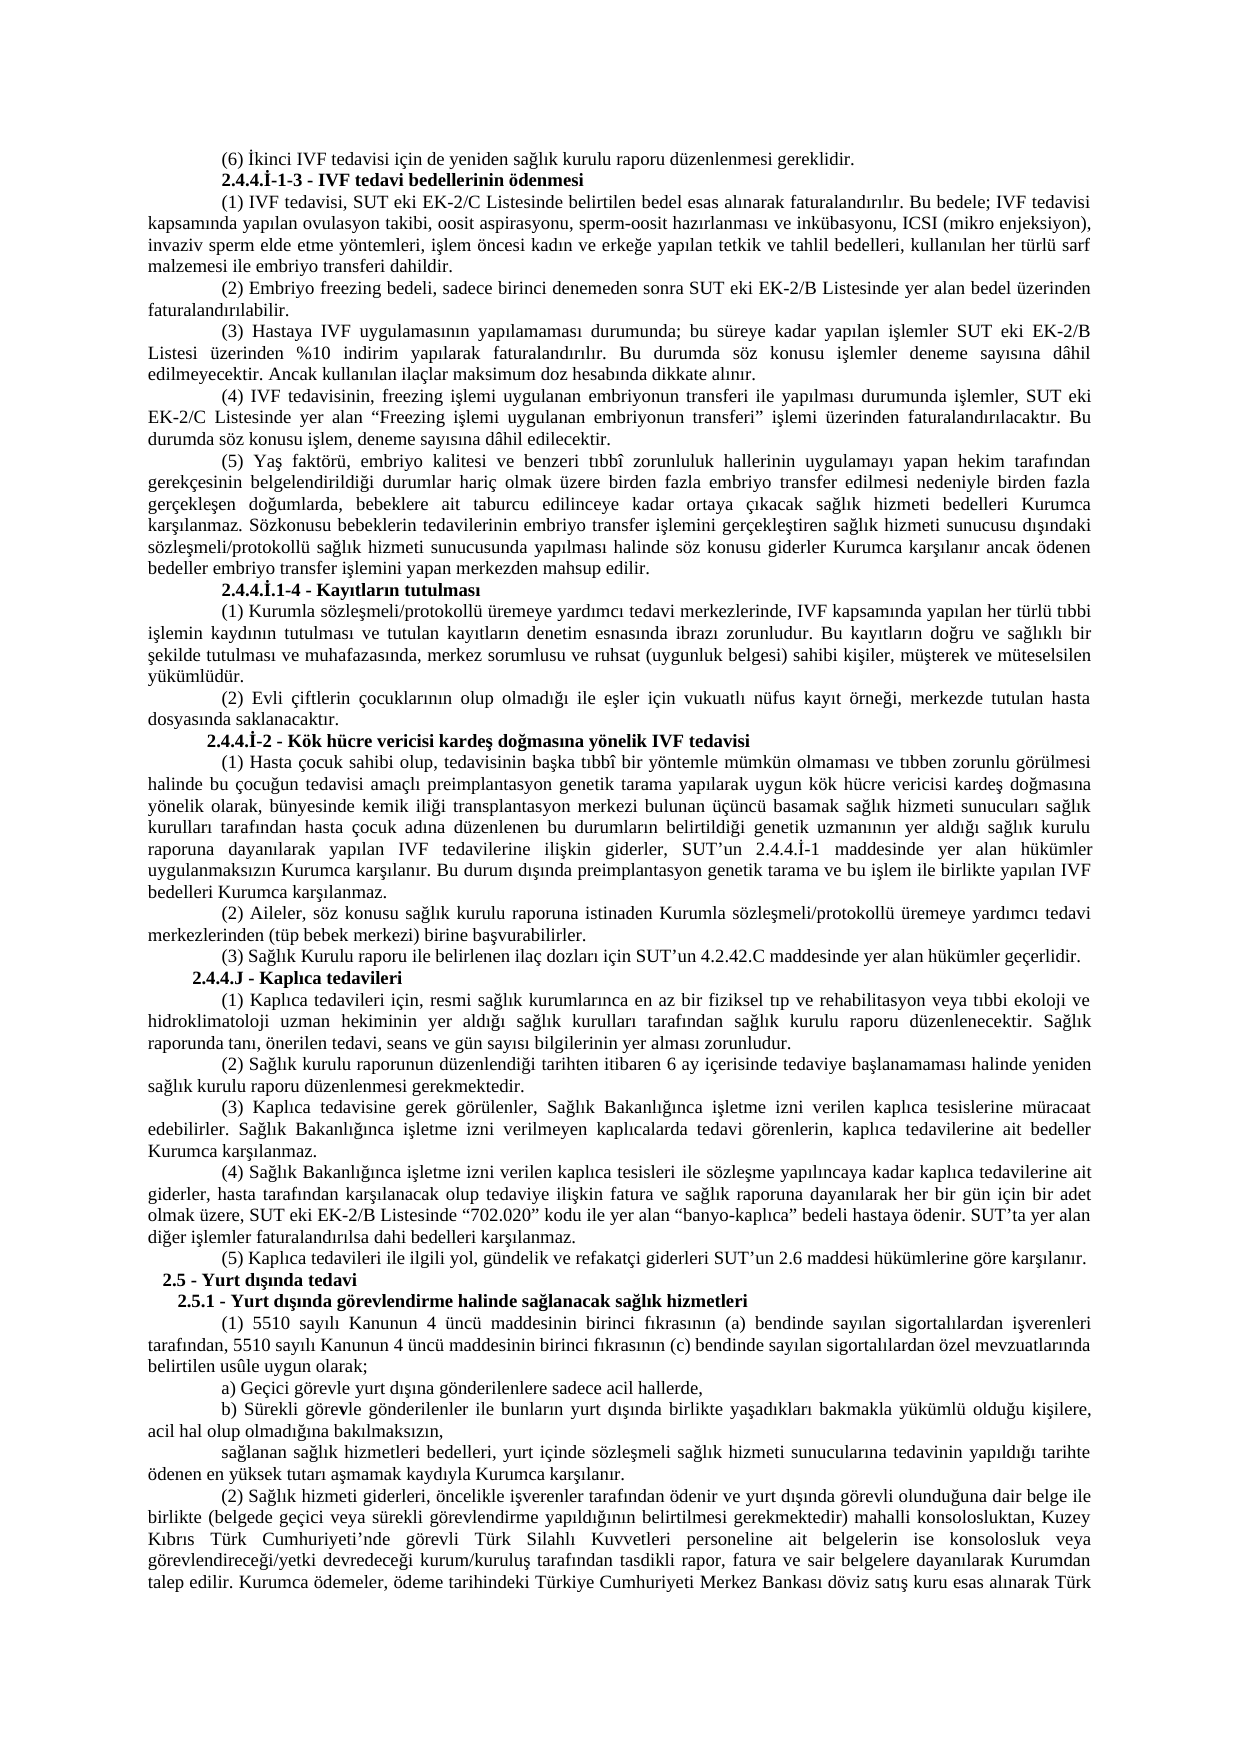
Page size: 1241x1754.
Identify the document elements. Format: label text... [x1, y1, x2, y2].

text (5) Kaplıca tedavileri ile ilgili yol, gündelik ve refakatçi giderleri SUT’un 2.6 maddesi hükümlerine göre karşılanır. [148, 1420, 1093, 1441]
text a) Geçici görevle yurt dışına gönderilenlere sadece acil hallerde, [148, 1549, 1093, 1571]
text (1) Hasta çocuk sahibi olup, tedavisinin başka tıbbî bir yöntemle mümkün olmaması ve tıbben zorunlu görülmesi halinde bu çocuğun tedavisi amaçlı preimplantasyon genetik tarama yapılarak uygun kök hücre vericisi kardeş doğmasına yönelik olarak, bünyesinde kemik iliği transplantasyon merkezi bulunan üçüncü basamak sağlık hizmeti sunucuları sağlık kurulları tarafından hasta çocuk adına düzenlenen bu durumların belirtildiği genetik uzmanının yer aldığı sağlık kurulu raporuna dayanılarak yapılan IVF tedavilerine ilişkin giderler, SUT’un 2.4.4.İ-1 maddesinde yer alan hükümler uygulanmaksızın Kurumca karşılanır. Bu durum dışında preimplantasyon genetik tarama ve bu işlem ile birlikte yapılan IVF bedelleri Kurumca karşılanmaz. [148, 924, 1093, 1075]
text (3) Kaplıca tedavisine gerek görülenler, Sağlık Bakanlığınca işletme izni verilen kaplıca tesislerine müracaat edebilirler. Sağlık Bakanlığınca işletme izni verilmeyen kaplıcalarda tedavi görenlerin, kaplıca tedavilerine ait bedeller Kurumca karşılanmaz. [148, 1269, 1093, 1333]
text (2) Embriyo freezing bedeli, sadece birinci denemeden sonra SUT eki EK-2/B Listesinde yer alan bedel üzerinden faturalandırılabilir. [148, 449, 1093, 493]
text (1) Kurumla sözleşmeli/protokollü üremeye yardımcı tedavi merkezlerinde, IVF kapsamında yapılan her türlü tıbbi işlemin kaydının tutulması ve tutulan kayıtların denetim esnasında ibrazı zorunludur. Bu kayıtların doğru ve sağlıklı bir şekilde tutulması ve muhafazasında, merkez sorumlusu ve ruhsat (uygunluk belgesi) sahibi kişiler, müşterek ve müteselsilen yükümlüdür. [148, 773, 1093, 859]
text (4) IVF tedavisinin, freezing işlemi uygulanan embriyonun transferi ile yapılması durumunda işlemler, SUT eki EK-2/C Listesinde yer alan “Freezing işlemi uygulanan embriyonun transferi” işlemi üzerinden faturalandırılacaktır. Bu durumda söz konusu işlem, deneme sayısına dâhil edilecektir. [148, 557, 1093, 622]
subtitle 2.5.1 - Yurt dışında görevlendirme halinde sağlanacak sağlık hizmetleri [148, 1463, 1093, 1484]
subtitle 2.4.4.İ-2 - Kök hücre vericisi kardeş doğmasına yönelik IVF tedavisi [148, 902, 1093, 924]
text tanıya dayanak teşkil eden klinik ve laboratuvar bulgularının sağlık kurulu raporunda belirtilmesi koşuluyla, IVF öncesinde “OI ve/veya OI+IUI” tedavisi yapılma şartı aranmaz. [148, 212, 1093, 255]
text (6) İkinci IVF tedavisi için de yeniden sağlık kurulu raporu düzenlenmesi gereklidir. [148, 320, 1093, 342]
subtitle 2.4.4.J - Kaplıca tedavileri [148, 1139, 1093, 1161]
text (2) Aileler, söz konusu sağlık kurulu raporuna istinaden Kurumla sözleşmeli/protokollü üremeye yardımcı tedavi merkezlerinden (tüp bebek merkezi) birine başvurabilirler. [148, 1075, 1093, 1118]
text (5) Yaş faktörü, embriyo kalitesi ve benzeri tıbbî zorunluluk hallerinin uygulamayı yapan hekim tarafından gerekçesinin belgelendirildiği durumlar hariç olmak üzere birden fazla embriyo transfer edilmesi nedeniyle birden fazla gerçekleşen doğumlarda, bebeklere ait taburcu edilinceye kadar ortaya çıkacak sağlık hizmeti bedelleri Kurumca karşılanmaz. Sözkonusu bebeklerin tedavilerinin embriyo transfer işlemini gerçekleştiren sağlık hizmeti sunucusu dışındaki sözleşmeli/protokollü sağlık hizmeti sunucusunda yapılması halinde söz konusu giderler Kurumca karşılanır ancak ödenen bedeller embriyo transfer işlemini yapan merkezden mahsup edilir. [148, 622, 1093, 751]
text (2) Evli çiftlerin çocuklarının olup olmadığı ile eşler için vukuatlı nüfus kayıt örneği, merkezde tutulan hasta dosyasında saklanacaktır. [148, 859, 1093, 902]
subtitle 2.5 - Yurt dışında tedavi [148, 1441, 1093, 1463]
text (3) Hastaya IVF uygulamasının yapılamaması durumunda; bu süreye kadar yapılan işlemler SUT eki EK-2/B Listesi üzerinden %10 indirim yapılarak faturalandırılır. Bu durumda söz konusu işlemler deneme sayısına dâhil edilmeyecektir. Ancak kullanılan ilaçlar maksimum doz hesabında dikkate alınır. [148, 493, 1093, 557]
subtitle 2.4.4.İ.1-4 - Kayıtların tutulması [221, 751, 1093, 773]
text c) Ağır pelvik yapışıklık belirlenen veya tubal cerrahi (laparoskopi veya açık cerrahi ile) sonrasında bir yıl içinde gebe kalamayan olgularda, [148, 148, 1093, 191]
text (1) Kaplıca tedavileri için, resmi sağlık kurumlarınca en az bir fiziksel tıp ve rehabilitasyon veya tıbbi ekoloji ve hidroklimatoloji uzman hekiminin yer aldığı sağlık kurulları tarafından sağlık kurulu raporu düzenlenecektir. Sağlık raporunda tanı, önerilen tedavi, seans ve gün sayısı bilgilerinin yer alması zorunludur. [148, 1161, 1093, 1226]
text (1) 5510 sayılı Kanunun 4 üncü maddesinin birinci fıkrasının (a) bendinde sayılan sigortalılardan işverenleri tarafından, 5510 sayılı Kanunun 4 üncü maddesinin birinci fıkrasının (c) bendinde sayılan sigortalılardan özel mevzuatlarında belirtilen usûle uygun olarak; [148, 1484, 1093, 1549]
text (5) Sağlık kurulu raporunun düzenlendiği tarihten itibaren 6 ay içinde IVF uygulamasının yapılmaması halinde yeniden sağlık kurulu raporu düzenlenmesi gereklidir. Ancak bu süre içerisinde ilaçlar temin edilmiş ise temin edilen ilaçlar maksimum doz hesabında dikkate alınır. [148, 255, 1093, 320]
text (1) IVF tedavisi, SUT eki EK-2/C Listesinde belirtilen bedel esas alınarak faturalandırılır. Bu bedele; IVF tedavisi kapsamında yapılan ovulasyon takibi, oosit aspirasyonu, sperm-oosit hazırlanması ve inkübasyonu, ICSI (mikro enjeksiyon), invaziv sperm elde etme yöntemleri, işlem öncesi kadın ve erkeğe yapılan tetkik ve tahlil bedelleri, kullanılan her türlü sarf malzemesi ile embriyo transferi dahildir. [148, 363, 1093, 449]
text (2) Sağlık kurulu raporunun düzenlendiği tarihten itibaren 6 ay içerisinde tedaviye başlanamaması halinde yeniden sağlık kurulu raporu düzenlenmesi gerekmektedir. [148, 1226, 1093, 1269]
text (3) Sağlık Kurulu raporu ile belirlenen ilaç dozları için SUT’un 4.2.42.C maddesinde yer alan hükümler geçerlidir. [148, 1118, 1093, 1139]
subtitle 2.4.4.İ-1-3 - IVF tedavi bedellerinin ödenmesi [221, 342, 1093, 363]
text (4) Sağlık Bakanlığınca işletme izni verilen kaplıca tesisleri ile sözleşme yapılıncaya kadar kaplıca tedavilerine ait giderler, hasta tarafından karşılanacak olup tedaviye ilişkin fatura ve sağlık raporuna dayanılarak her bir gün için bir adet olmak üzere, SUT eki EK-2/B Listesinde “702.020” kodu ile yer alan “banyo-kaplıca” bedeli hastaya ödenir. SUT’ta yer alan diğer işlemler faturalandırılsa dahi bedelleri karşılanmaz. [148, 1333, 1093, 1420]
text ç) DSÖ Grup I-II hastalarda anovulasyonda standart tedaviye yanıtsız olgularda, [148, 191, 1093, 212]
